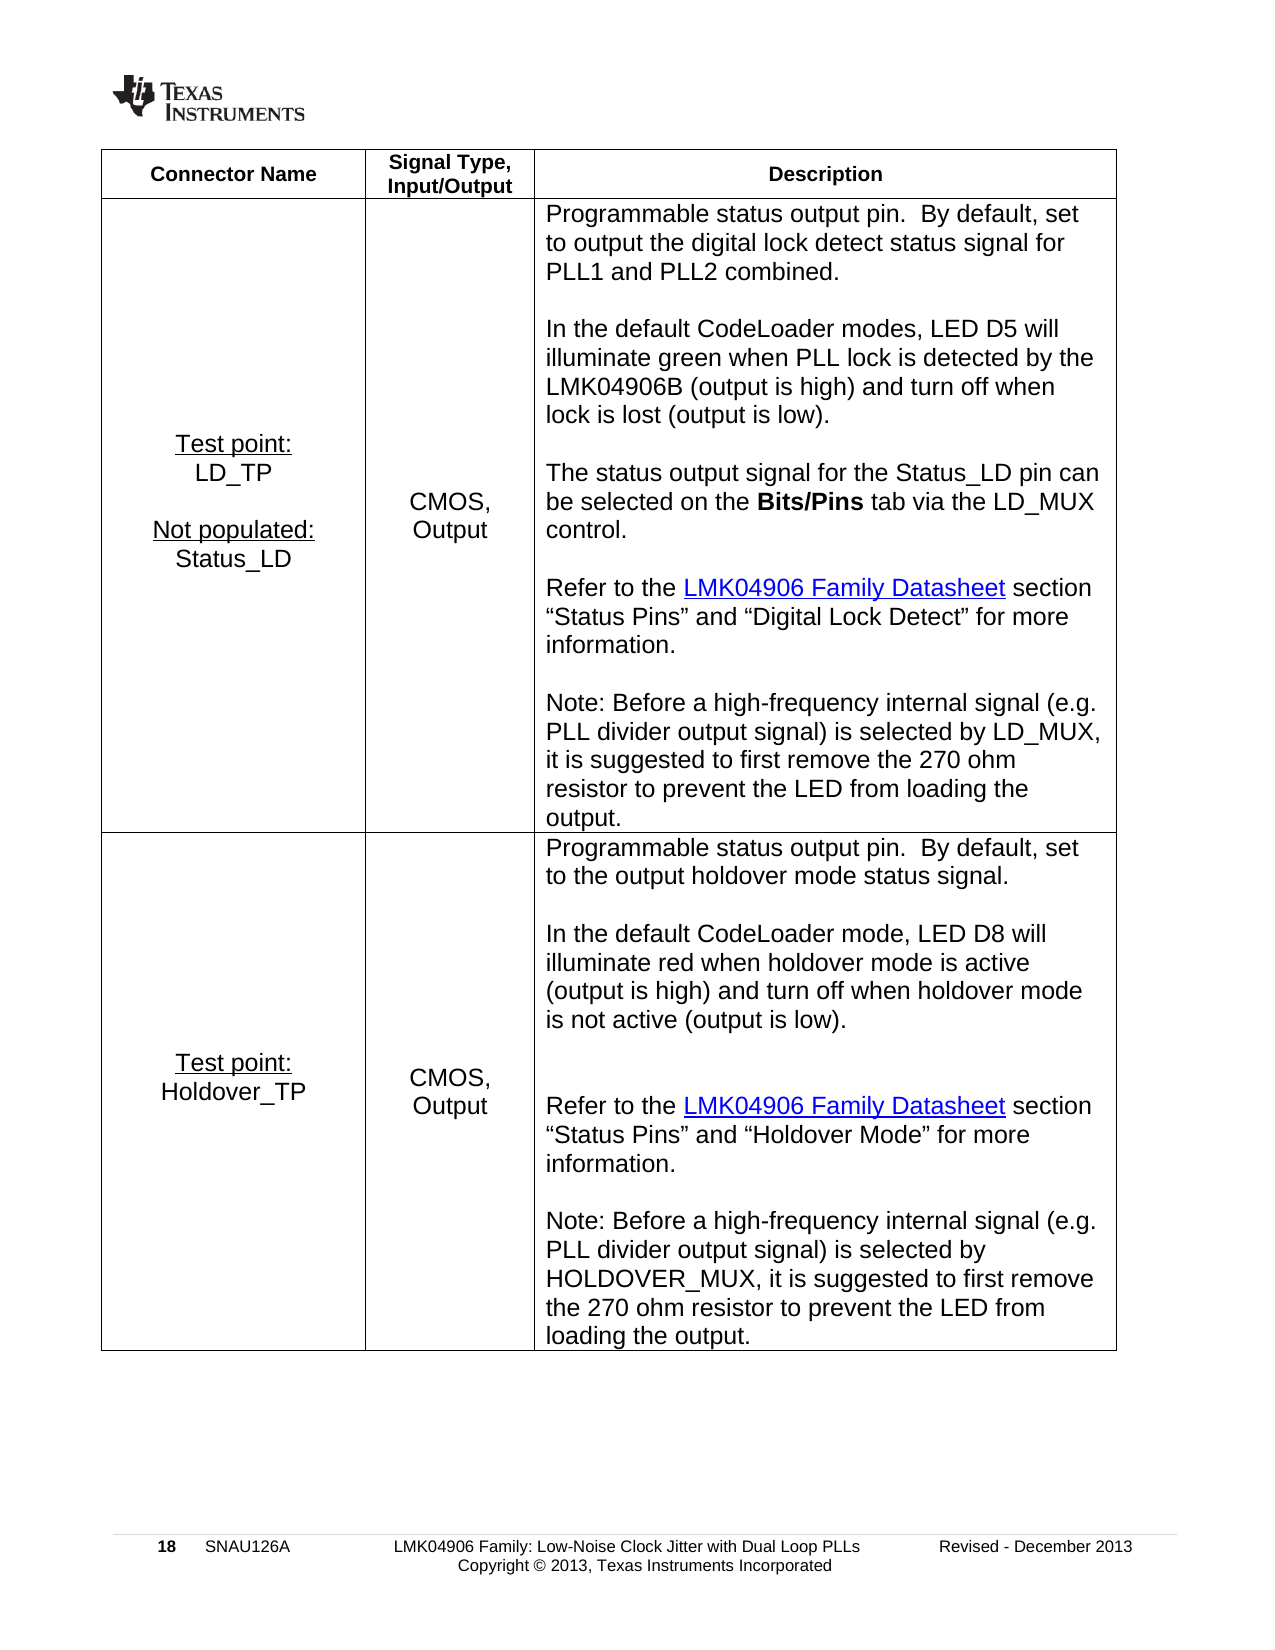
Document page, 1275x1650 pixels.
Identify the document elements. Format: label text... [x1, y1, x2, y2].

table_cell Test point: Holdover_TP [102, 833, 365, 1350]
picture [112, 75, 305, 121]
table_header Connector Name [102, 150, 365, 198]
table_cell Programmable status output pin. By default, set to output the digital lock detect status signal for PLL1 and PLL2 combined. In the default CodeLoader modes, LED D5 will illuminate green when PLL lock is detected by the LMK04906B (output is high) and turn off when lock is lost (output is low). The status output signal for the Status_LD pin can be selected on the Bits/Pins tab via the LD_MUX control. Refer to the LMK04906 Family Datasheet section “Status Pins” and “Digital Lock Detect” for more information. Note: Before a high-frequency internal signal (e.g. PLL divider output signal) is selected by LD_MUX, it is suggested to first remove the 270 ohm resistor to prevent the LED from loading the output. [535, 199, 1116, 832]
table_cell Programmable status output pin. By default, set to the output holdover mode status signal. In the default CodeLoader mode, LED D8 will illuminate red when holdover mode is active (output is high) and turn off when holdover mode is not active (output is low). Refer to the LMK04906 Family Datasheet section “Status Pins” and “Holdover Mode” for more information. Note: Before a high-frequency internal signal (e.g. PLL divider output signal) is selected by HOLDOVER_MUX, it is suggested to first remove the 270 ohm resistor to prevent the LED from loading the output. [535, 833, 1116, 1350]
table_cell CMOS, Output [366, 833, 534, 1350]
table_cell Test point: LD_TP Not populated: Status_LD [102, 199, 365, 832]
table_header Description [535, 150, 1116, 198]
table_header Signal Type, Input/Output [366, 150, 534, 198]
table_cell CMOS, Output [366, 199, 534, 832]
